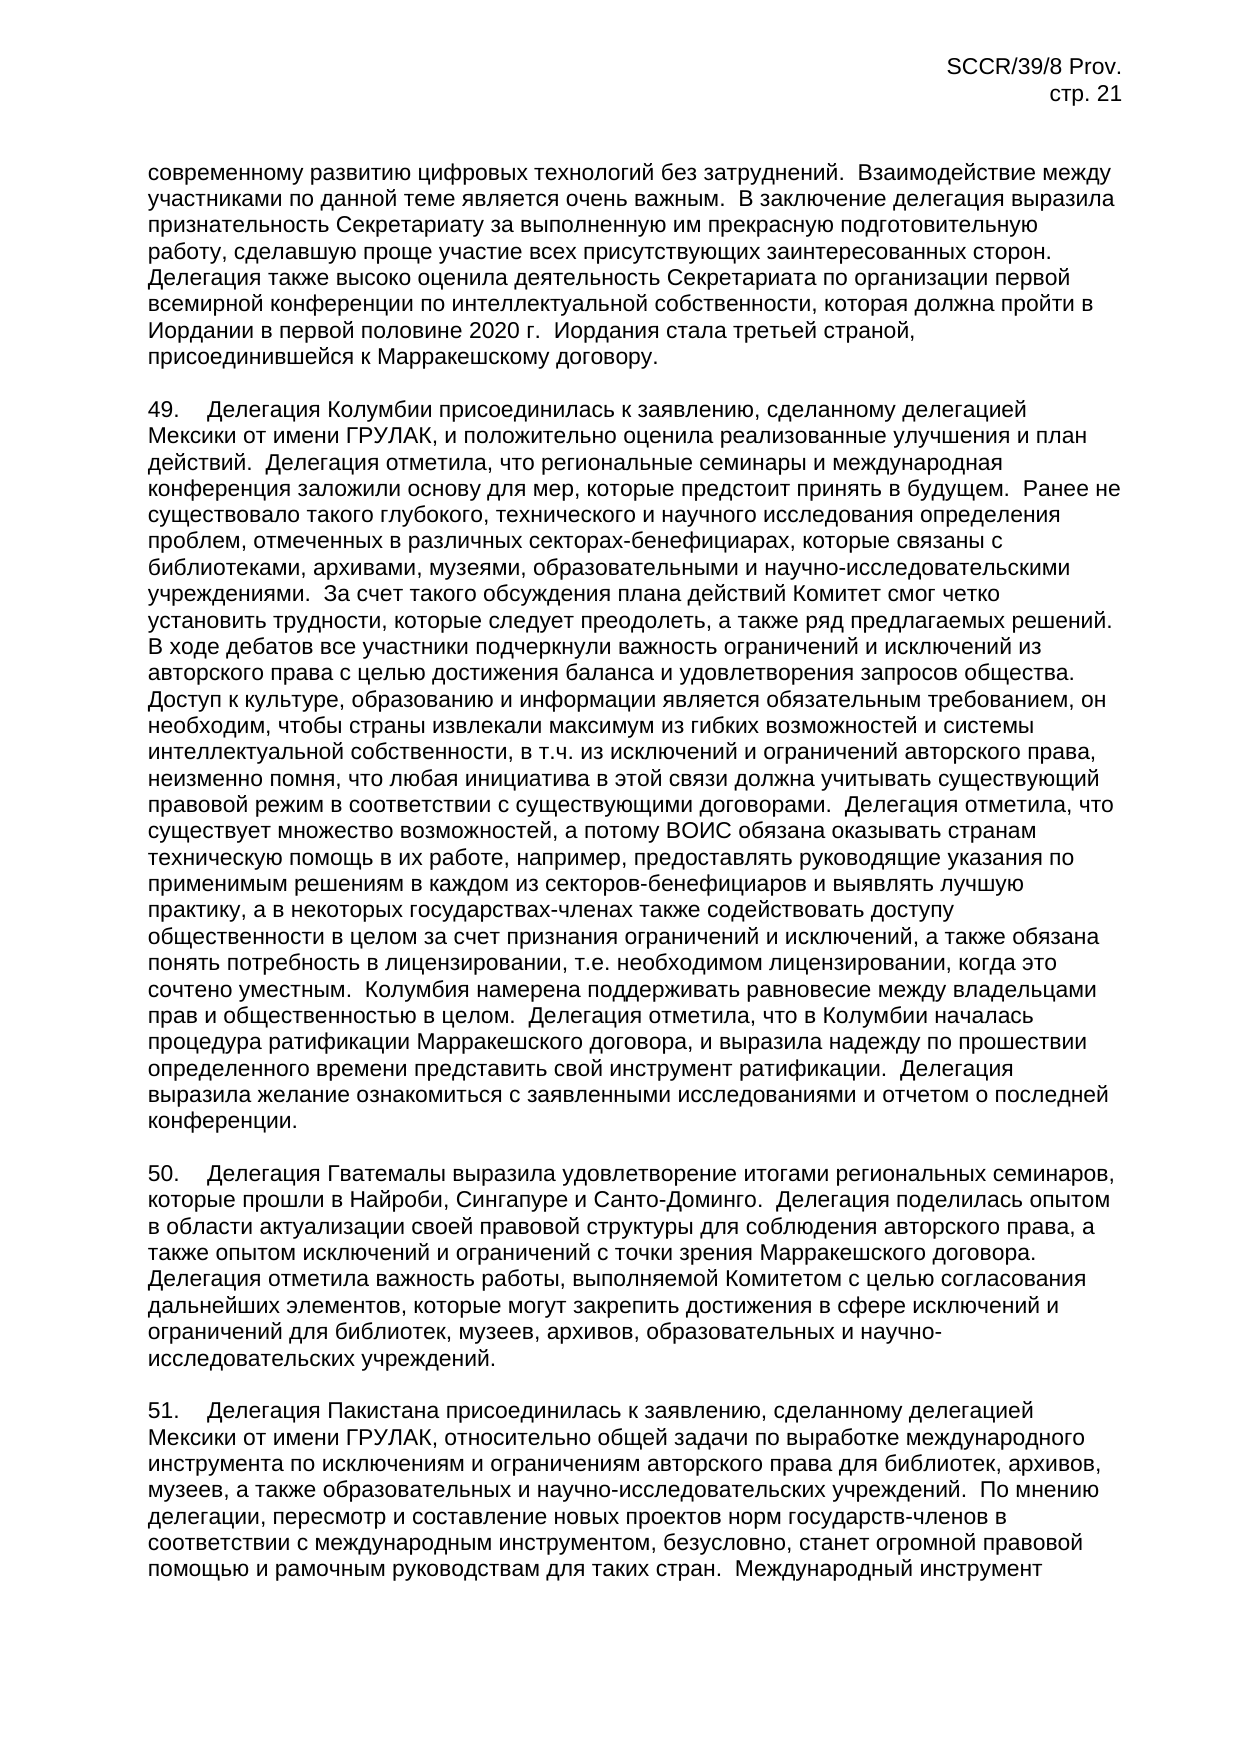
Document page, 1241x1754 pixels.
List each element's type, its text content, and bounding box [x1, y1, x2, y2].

list Делегация Колумбии присоединилась к заявлению, сделанному делегацией Мексики от имени ГРУЛАК, и положительно оценила реализованные улучшения и план действий. Делегация отметила, что региональные семинары и международная конференция заложили основу для мер, которые предстоит принять в будущем. Ранее не существовало такого глубокого, технического и научного исследования определения проблем, отмеченных в различных секторах-бенефициарах, которые связаны с библиотеками, архивами, музеями, образовательными и научно-исследовательскими учреждениями. За счет такого обсуждения плана действий Комитет смог четко установить трудности, которые следует преодолеть, а также ряд предлагаемых решений. В ходе дебатов все участники подчеркнули важность ограничений и исключений из авторского права с целью достижения баланса и удовлетворения запросов общества. Доступ к культуре, образованию и информации является обязательным требованием, он необходим, чтобы страны извлекали максимум из гибких возможностей и системы интеллектуальной собственности, в т.ч. из исключений и ограничений авторского права, неизменно помня, что любая инициатива в этой связи должна учитывать существующий правовой режим в соответствии с существующими договорами. Делегация отметила, что существует множество возможностей, а потому ВОИС обязана оказывать странам техническую помощь в их работе, например, предоставлять руководящие указания по применимым решениям в каждом из секторов-бенефициаров и выявлять лучшую практику, а в некоторых государствах-членах также содействовать доступу общественности в целом за счет признания ограничений и исключений, а также обязана понять потребность в лицензировании, т.е. необходимом лицензировании, когда это сочтено уместным. Колумбия намерена поддерживать равновесие между владельцами прав и общественностью в целом. Делегация отметила, что в Колумбии началась процедура ратификации Марракешского договора, и выразила надежду по прошествии определенного времени представить свой инструмент ратификации. Делегация выразила желание ознакомиться с заявленными исследованиями и отчетом о последней конференции. [148, 396, 1122, 1134]
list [148, 158, 1122, 369]
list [148, 1397, 1122, 1582]
list Делегация Гватемалы выразила удовлетворение итогами региональных семинаров, которые прошли в Найроби, Сингапуре и Санто-Доминго. Делегация поделилась опытом в области актуализации своей правовой структуры для соблюдения авторского права, а также опытом исключений и ограничений с точки зрения Марракешского договора. Делегация отметила важность работы, выполняемой Комитетом с целью согласования дальнейших элементов, которые могут закрепить достижения в сфере исключений и ограничений для библиотек, музеев, архивов, образовательных и научно-исследовательских учреждений. [148, 1160, 1122, 1371]
